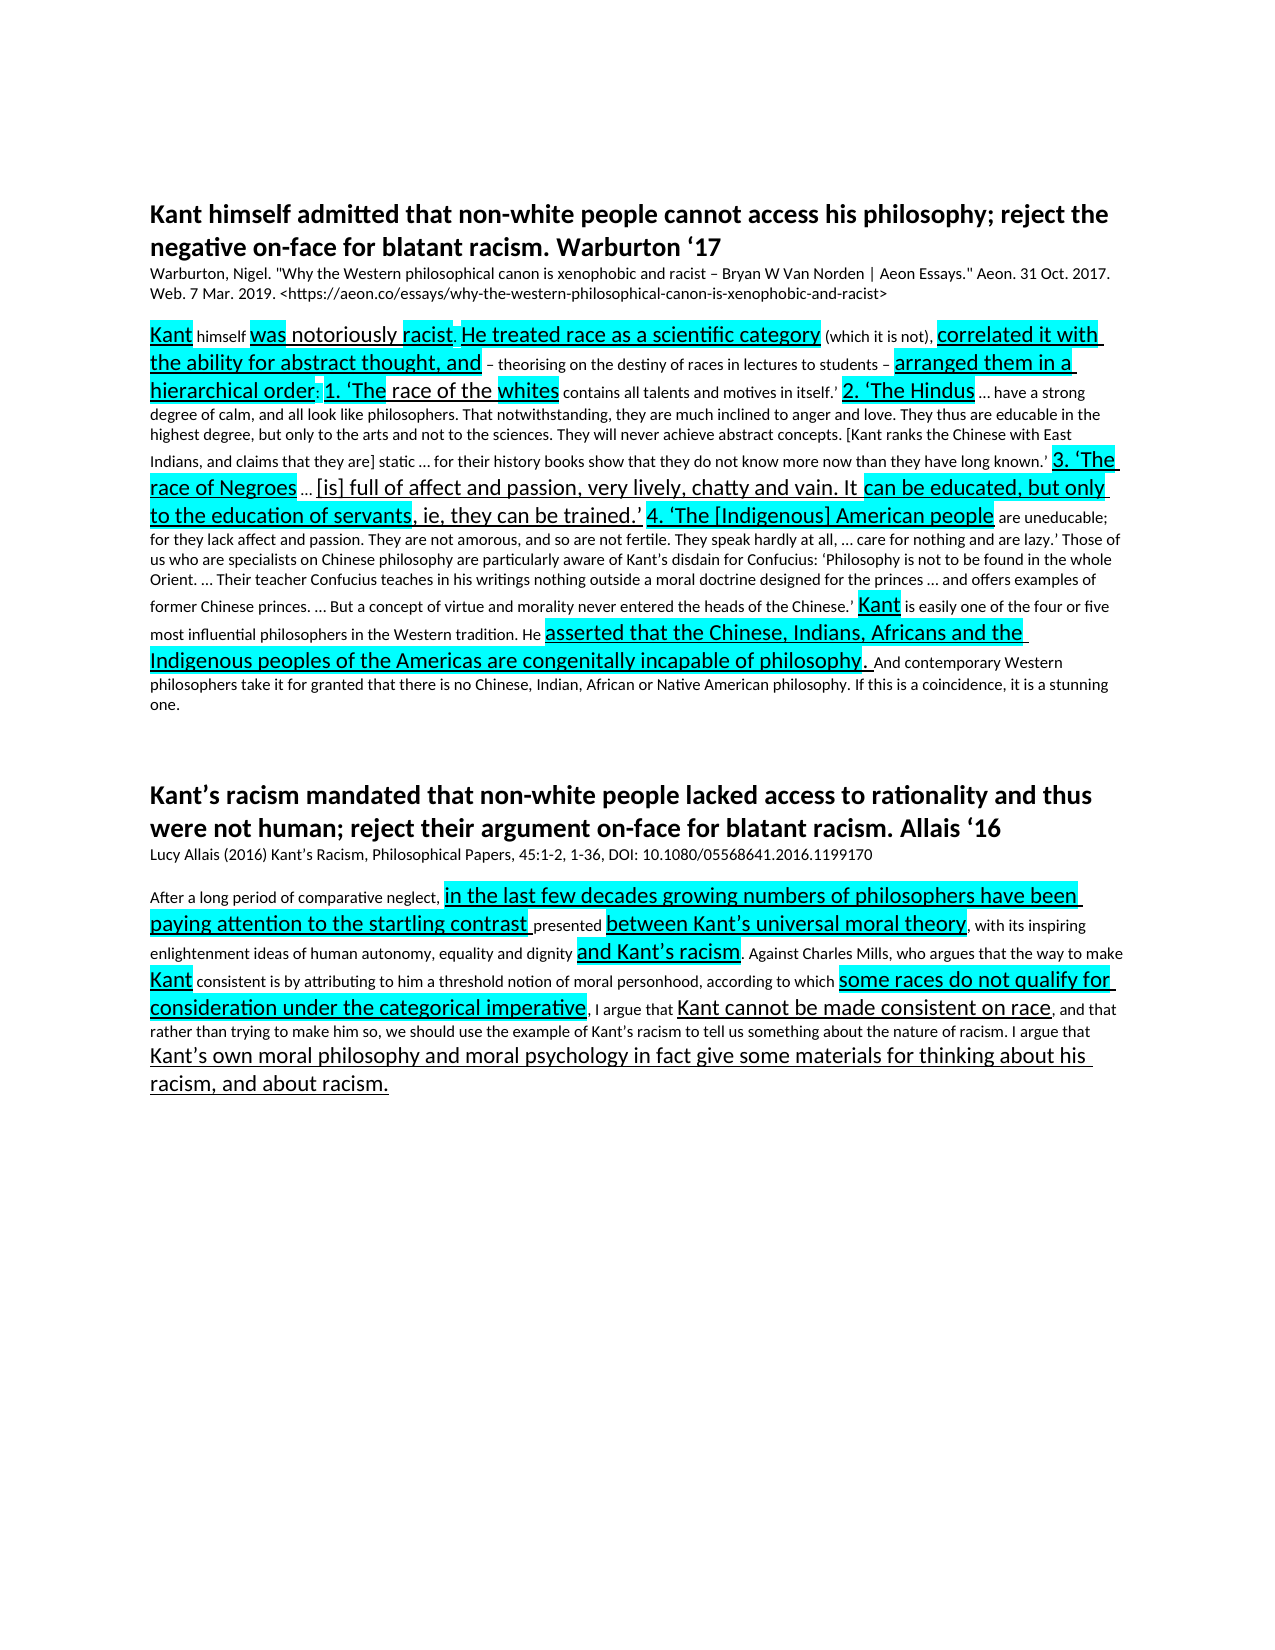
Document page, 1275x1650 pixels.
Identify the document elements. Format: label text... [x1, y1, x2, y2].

text Kant himself was notoriously racist. He treated race as a scientific category (which it is not), correlated it with the ability for abstract thought, and – theorising on the destiny of races in lectures to students – arranged them in a hierarchical order: 1. ‘The race of the whites contains all talents and motives in itself.’ 2. ‘The Hindus … have a strong degree of calm, and all look like philosophers. That notwithstanding, they are much inclined to anger and love. They thus are educable in the highest degree, but only to the arts and not to the sciences. They will never achieve abstract concepts. [Kant ranks the Chinese with East Indians, and claims that they are] static … for their history books show that they do not know more now than they have long known.’ 3. ‘The race of Negroes … [is] full of affect and passion, very lively, chatty and vain. It can be educated, but only to the education of servants, ie, they can be trained.’ 4. ‘The [Indigenous] American people are uneducable; for they lack affect and passion. They are not amorous, and so are not fertile. They speak hardly at all, … care for nothing and are lazy.’ Those of us who are specialists on Chinese philosophy are particularly aware of Kant’s disdain for Confucius: ‘Philosophy is not to be found in the whole Orient. … Their teacher Confucius teaches in his writings nothing outside a moral doctrine designed for the princes … and offers examples of former Chinese princes. … But a concept of virtue and morality never entered the heads of the Chinese.’ Kant is easily one of the four or five most influential philosophers in the Western tradition. He asserted that the Chinese, Indians, Africans and the Indigenous peoples of the Americas are congenitally incapable of philosophy. And contemporary Western philosophers take it for granted that there is no Chinese, Indian, African or Native American philosophy. If this is a coincidence, it is a stunning one. [150, 320, 1125, 714]
subtitle Kant’s racism mandated that non-white people lacked access to rationality and thus were not human; reject their argument on-face for blatant racism. Allais ‘16 [150, 778, 1125, 844]
text Lucy Allais (2016) Kant’s Racism, Philosophical Papers, 45:1-2, 1-36, DOI: 10.1080/05568641.2016.1199170 [150, 844, 1125, 864]
text Warburton, Nigel. "Why the Western philosophical canon is xenophobic and racist – Bryan W Van Norden | Aeon Essays." Aeon. 31 Oct. 2017. Web. 7 Mar. 2019. <https://aeon.co/essays/why-the-western-philosophical-canon-is-xenophobic-and-racist> [150, 263, 1125, 303]
text After a long period of comparative neglect, in the last few decades growing numbers of philosophers have been paying attention to the startling contrast presented between Kant’s universal moral theory, with its inspiring enlightenment ideas of human autonomy, equality and dignity and Kant’s racism. Against Charles Mills, who argues that the way to make Kant consistent is by attributing to him a threshold notion of moral personhood, according to which some races do not qualify for consideration under the categorical imperative, I argue that Kant cannot be made consistent on race, and that rather than trying to make him so, we should use the example of Kant’s racism to tell us something about the nature of racism. I argue that Kant’s own moral philosophy and moral psychology in fact give some materials for thinking about his racism, and about racism. [150, 881, 1125, 1098]
subtitle Kant himself admitted that non-white people cannot access his philosophy; reject the negative on-face for blatant racism. Warburton ‘17 [150, 197, 1125, 263]
